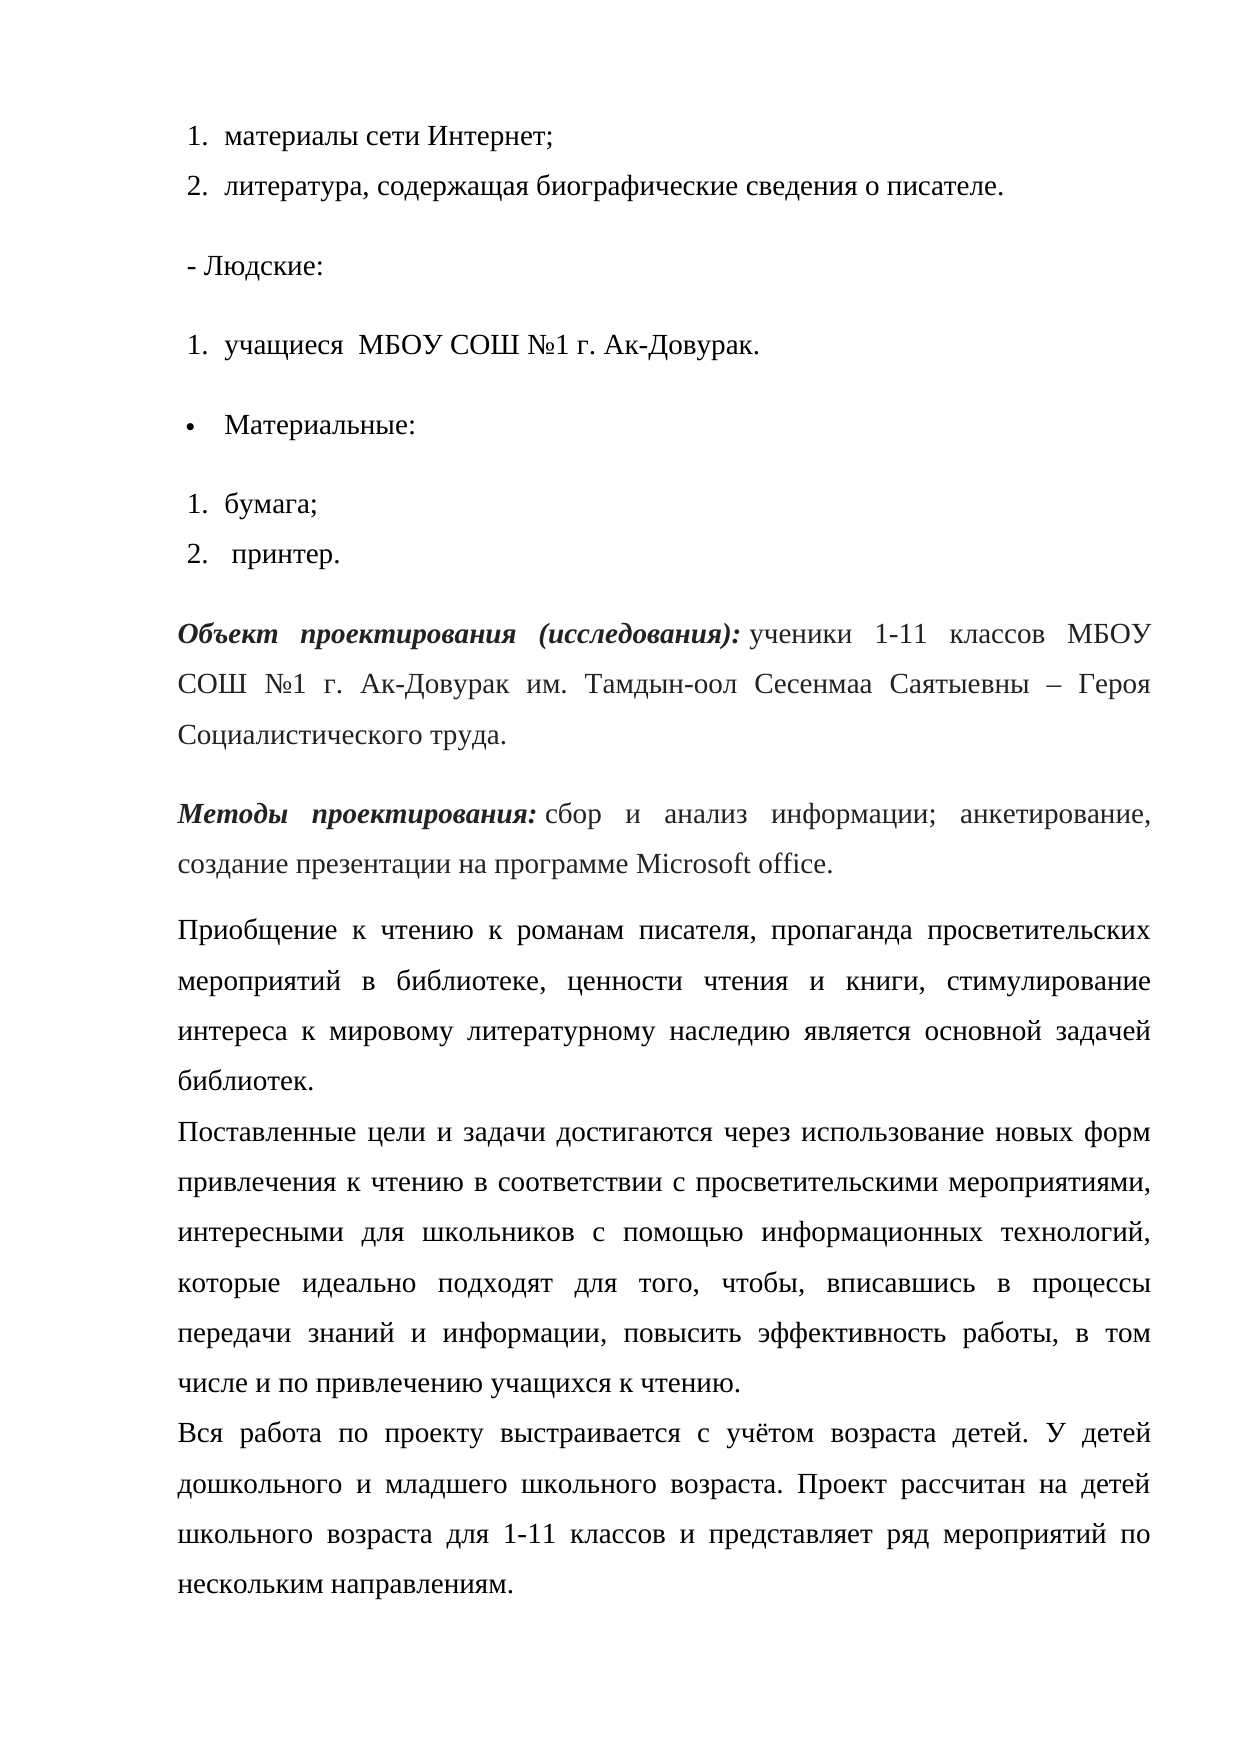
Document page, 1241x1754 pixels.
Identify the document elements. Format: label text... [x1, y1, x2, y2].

list бумага; [187, 486, 1152, 520]
text Методы проектирования: сбор и анализ информации; анкетирование, создание презентации на программе Microsoft office. [177, 796, 1152, 880]
list Материальные: [187, 407, 1152, 440]
text Поставленные цели и задачи достигаются через использование новых форм привлечения к чтению в соответствии с просветительскими мероприятиями, интересными для школьников с помощью информационных технологий, которые идеально подходят для того, чтобы, вписавшись в процессы передачи знаний и информации, повысить эффективность работы, в том числе и по привлечению учащихся к чтению. [177, 1114, 1152, 1399]
text - Людские: [187, 248, 1152, 281]
text Приобщение к чтению к романам писателя, пропаганда просветительских мероприятий в библиотеке, ценности чтения и книги, стимулирование интереса к мировому литературному наследию является основной задачей библиотек. [177, 912, 1152, 1097]
list принтер. [187, 537, 1152, 570]
list учащиеся МБОУ СОШ №1 г. Ак-Довурак. [187, 327, 1152, 361]
text Объект проектирования (исследования): ученики 1-11 классов МБОУ СОШ №1 г. Ак-Довурак им. Тамдын-оол Сесенмаа Саятыевны – Героя Социалистического труда. [177, 616, 1152, 750]
list материалы сети Интернет; [187, 118, 1152, 152]
list литература, содержащая биографические сведения о писателе. [187, 168, 1152, 202]
text Вся работа по проекту выстраивается с учётом возраста детей. У детей дошкольного и младшего школьного возраста. Проект рассчитан на детей школьного возраста для 1-11 классов и представляет ряд мероприятий по нескольким направлениям. [177, 1416, 1152, 1600]
